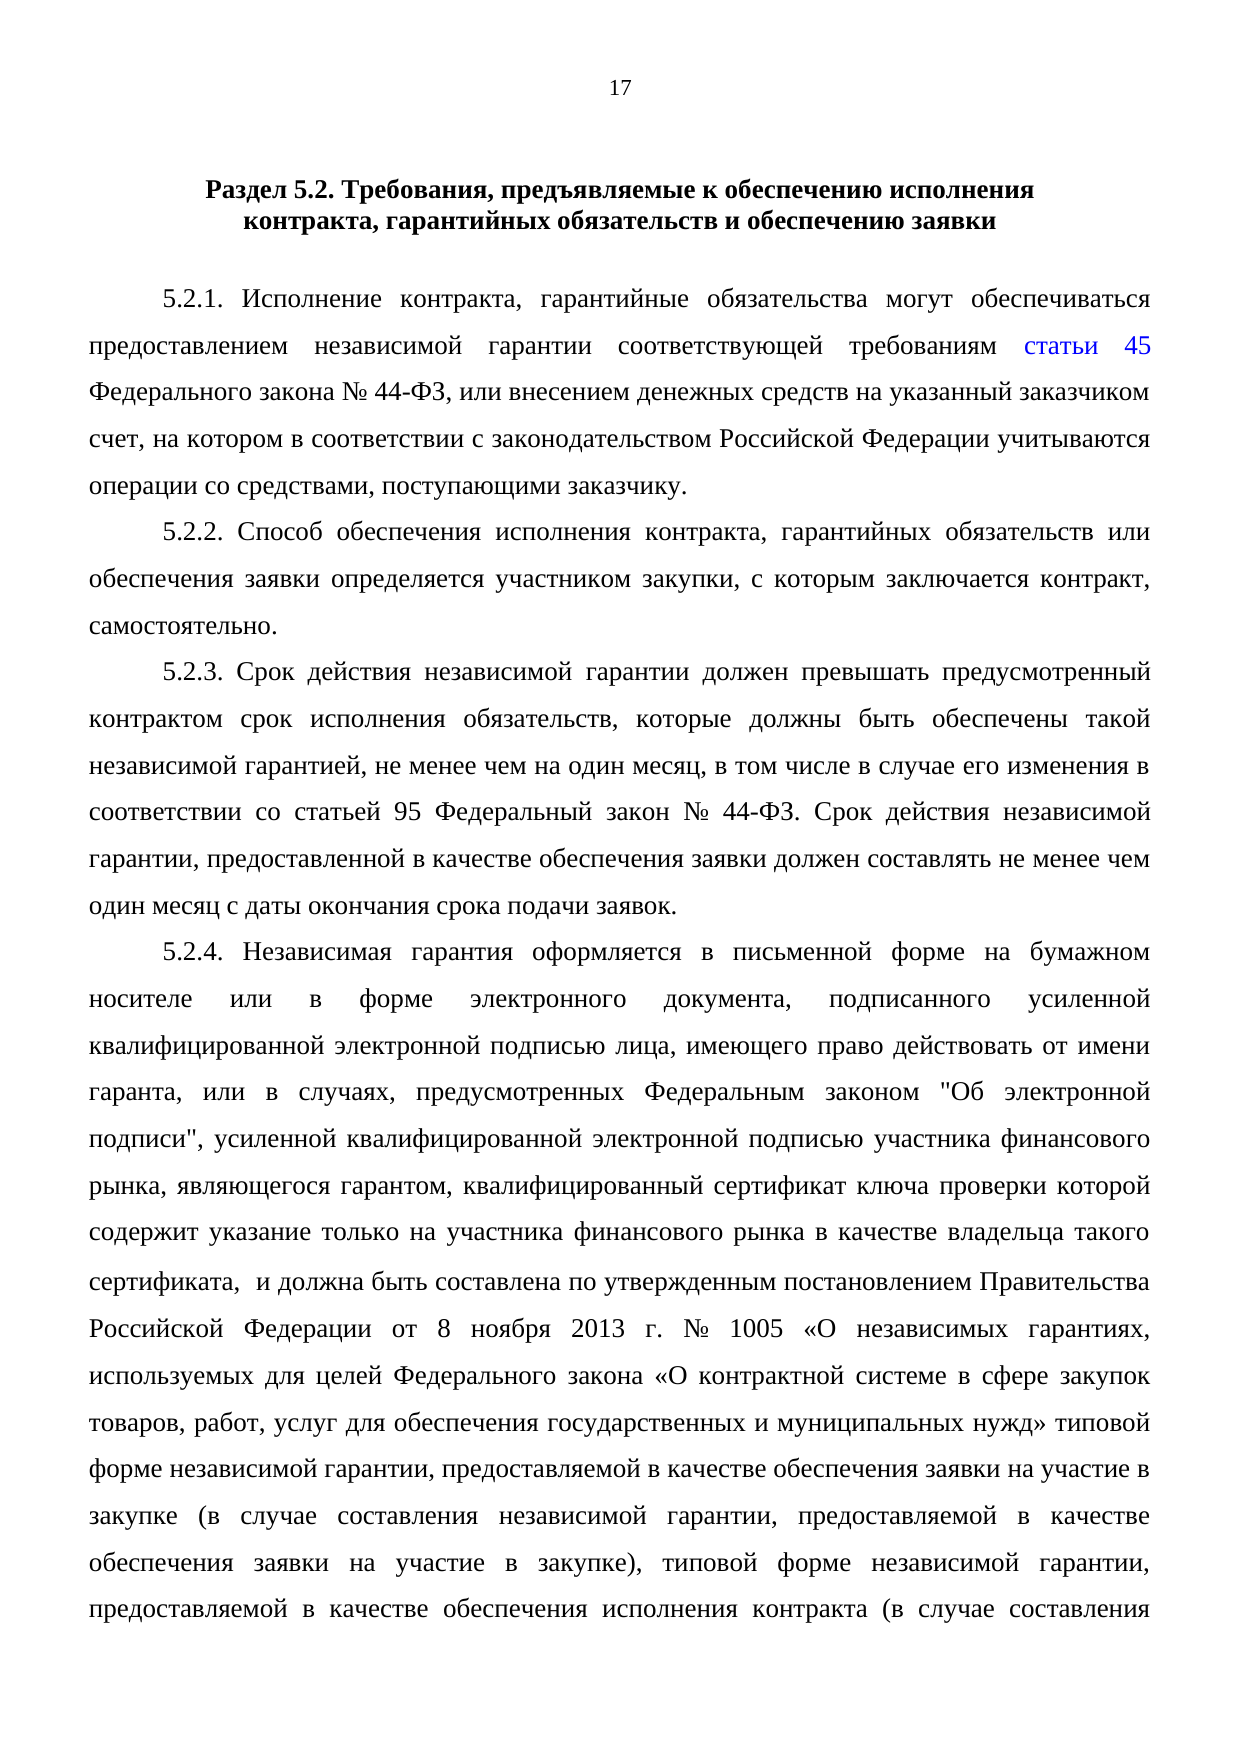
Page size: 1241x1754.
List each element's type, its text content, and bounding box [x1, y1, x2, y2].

text 5.2.3. Срок действия независимой гарантии должен превышать предусмотренный контрактом срок исполнения обязательств, которые должны быть обеспечены такой независимой гарантией, не менее чем на один месяц, в том числе в случае его изменения в соответствии со статьей 95 Федеральный закон № 44-ФЗ. Срок действия независимой гарантии, предоставленной в качестве обеспечения заявки должен составлять не менее чем один месяц с даты окончания срока подачи заявок. [89, 656, 1152, 920]
text Раздел 5.2. Требования, предъявляемые к обеспечению исполнения [89, 173, 1152, 204]
text контракта, гарантийных обязательств и обеспечению заявки [89, 204, 1152, 236]
text 5.2.2. Способ обеспечения исполнения контракта, гарантийных обязательств или обеспечения заявки определяется участником закупки, с которым заключается контракт, самостоятельно. [89, 516, 1152, 640]
text 5.2.1. Исполнение контракта, гарантийные обязательства могут обеспечиваться предоставлением независимой гарантии соответствующей требованиям статьи 45 Федерального закона № 44-ФЗ, или внесением денежных средств на указанный заказчиком счет, на котором в соответствии с законодательством Российской Федерации учитываются операции со средствами, поступающими заказчику. [89, 282, 1152, 500]
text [89, 936, 1152, 1624]
